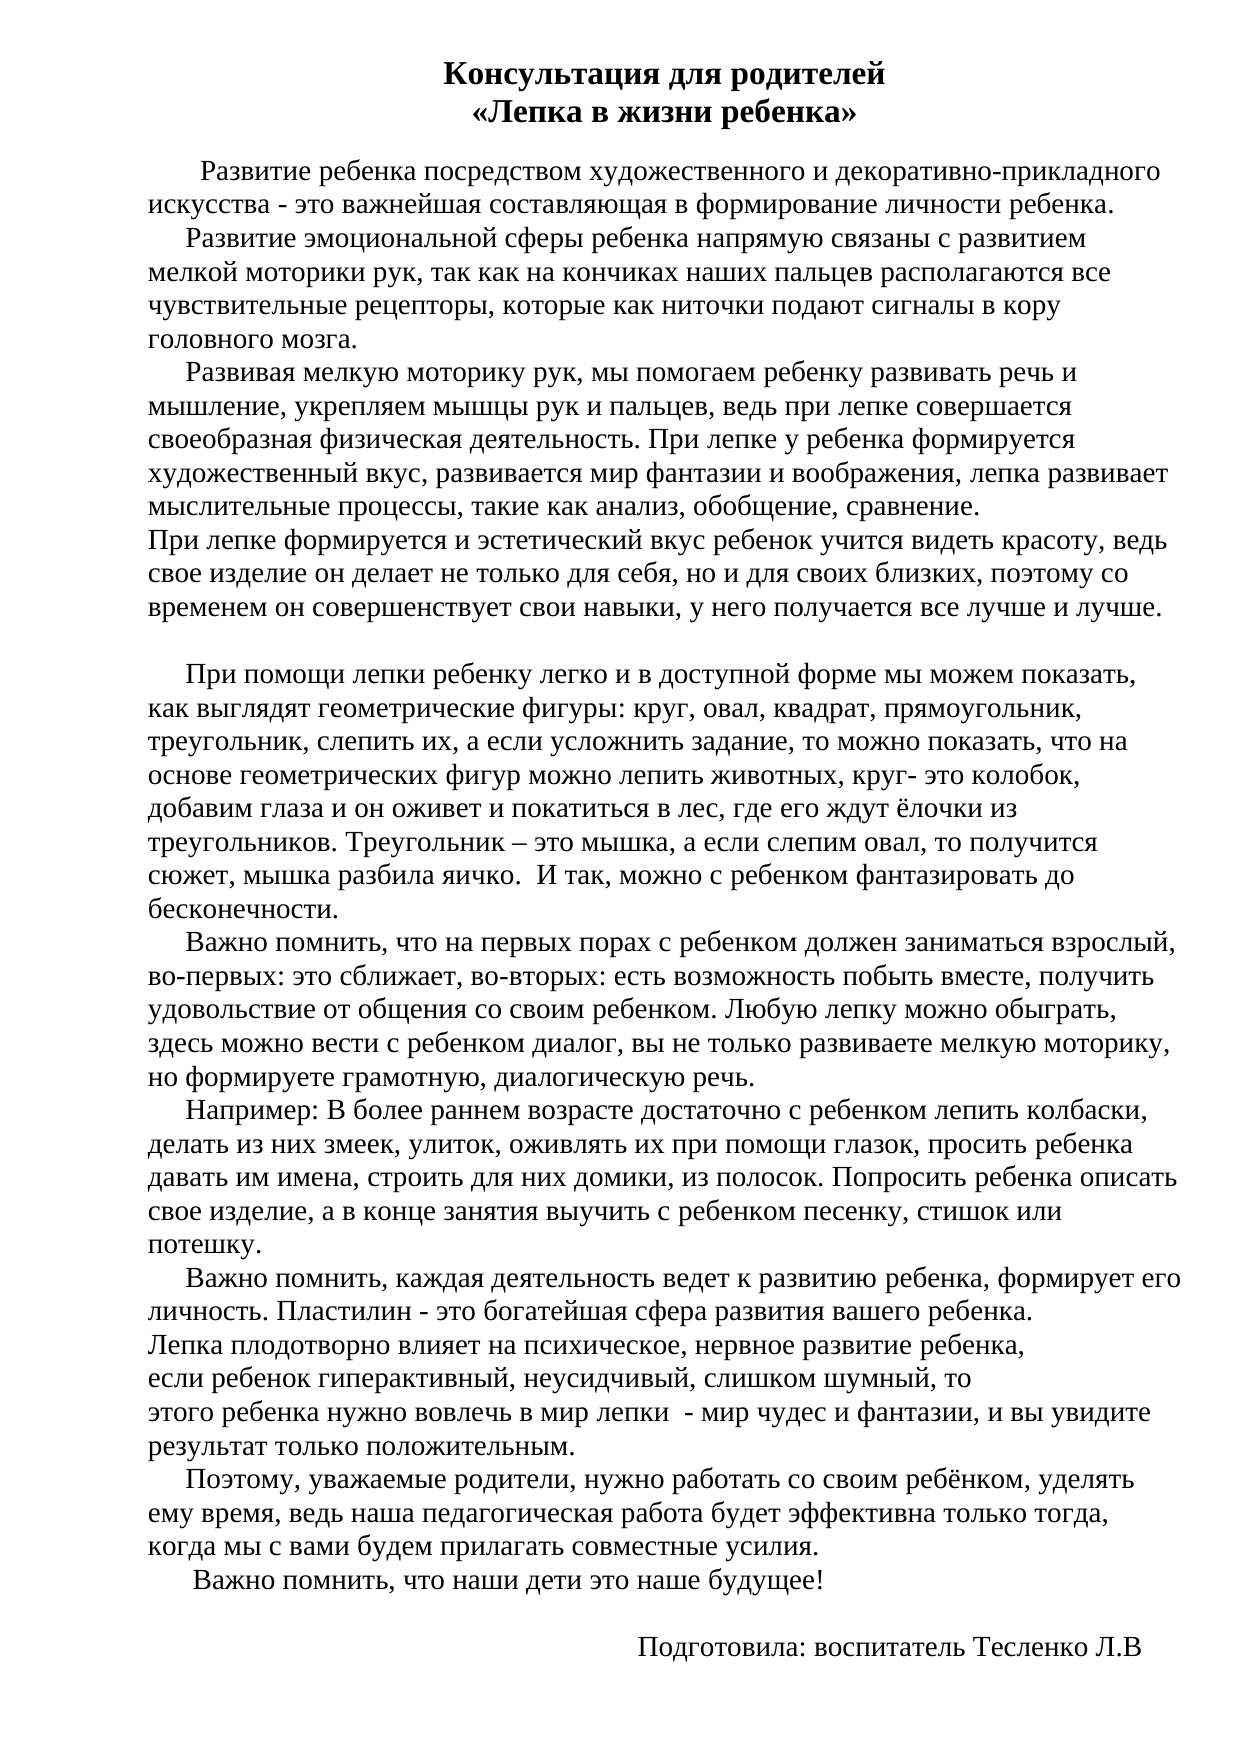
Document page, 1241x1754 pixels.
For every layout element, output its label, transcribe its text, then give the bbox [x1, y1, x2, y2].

text При помощи лепки ребенку легко и в доступной форме мы можем показать, как выглядят геометрические фигуры: круг, овал, квадрат, прямоугольник, треугольник, слепить их, а если усложнить задание, то можно показать, что на основе геометрических фигур можно лепить животных, круг- это колобок, добавим глаза и он оживет и покатиться в лес, где его ждут ёлочки из треугольников. Треугольник – это мышка, а если слепим овал, то получится сюжет, мышка разбила яичко. И так, можно с ребенком фантазировать до бесконечности. [148, 656, 1181, 924]
text Поэтому, уважаемые родители, нужно работать со своим ребёнком, уделять ему время, ведь наша педагогическая работа будет эффективна только тогда, когда мы с вами будем прилагать совместные усилия. [148, 1461, 1181, 1562]
text Важно помнить, что наши дети это наше будущее! [148, 1562, 1181, 1595]
text Развитие ребенка посредством художественного и декоративно-прикладного искусства - это важнейшая составляющая в формирование личности ребенка. [148, 153, 1181, 220]
text Консультация для родителей «Лепка в жизни ребенка» [148, 53, 1181, 130]
text Развитие эмоциональной сферы ребенка напрямую связаны с развитием мелкой моторики рук, так как на кончиках наших пальцев располагаются все чувствительные рецепторы, которые как ниточки подают сигналы в кору головного мозга. [148, 220, 1181, 354]
text Развивая мелкую моторику рук, мы помогаем ребенку развивать речь и мышление, укрепляем мышцы рук и пальцев, ведь при лепке совершается своеобразная физическая деятельность. При лепке у ребенка формируется художественный вкус, развивается мир фантазии и воображения, лепка развивает мыслительные процессы, такие как анализ, обобщение, сравнение. При лепке формируется и эстетический вкус ребенок учится видеть красоту, ведь свое изделие он делает не только для себя, но и для своих близких, поэтому со временем он совершенствует свои навыки, у него получается все лучше и лучше. [148, 354, 1181, 623]
text Важно помнить, каждая деятельность ведет к развитию ребенка, формирует его личность. Пластилин - это богатейшая сфера развития вашего ребенка. Лепка плодотворно влияет на психическое, нервное развитие ребенка, если ребенок гиперактивный, неусидчивый, слишком шумный, то этого ребенка нужно вовлечь в мир лепки - мир чудес и фантазии, и вы увидите результат только положительным. [148, 1260, 1181, 1461]
text Подготовила: воспитатель Тесленко Л.В [148, 1629, 1181, 1662]
text Важно помнить, что на первых порах с ребенком должен заниматься взрослый, во-первых: это сближает, во-вторых: есть возможность побыть вместе, получить удовольствие от общения со своим ребенком. Любую лепку можно обыграть, здесь можно вести с ребенком диалог, вы не только развиваете мелкую моторику, но формируете грамотную, диалогическую речь. [148, 924, 1181, 1092]
text Например: В более раннем возрасте достаточно с ребенком лепить колбаски, делать из них змеек, улиток, оживлять их при помощи глазок, просить ребенка давать им имена, строить для них домики, из полосок. Попросить ребенка описать свое изделие, а в конце занятия выучить с ребенком песенку, стишок или потешку. [148, 1092, 1181, 1260]
